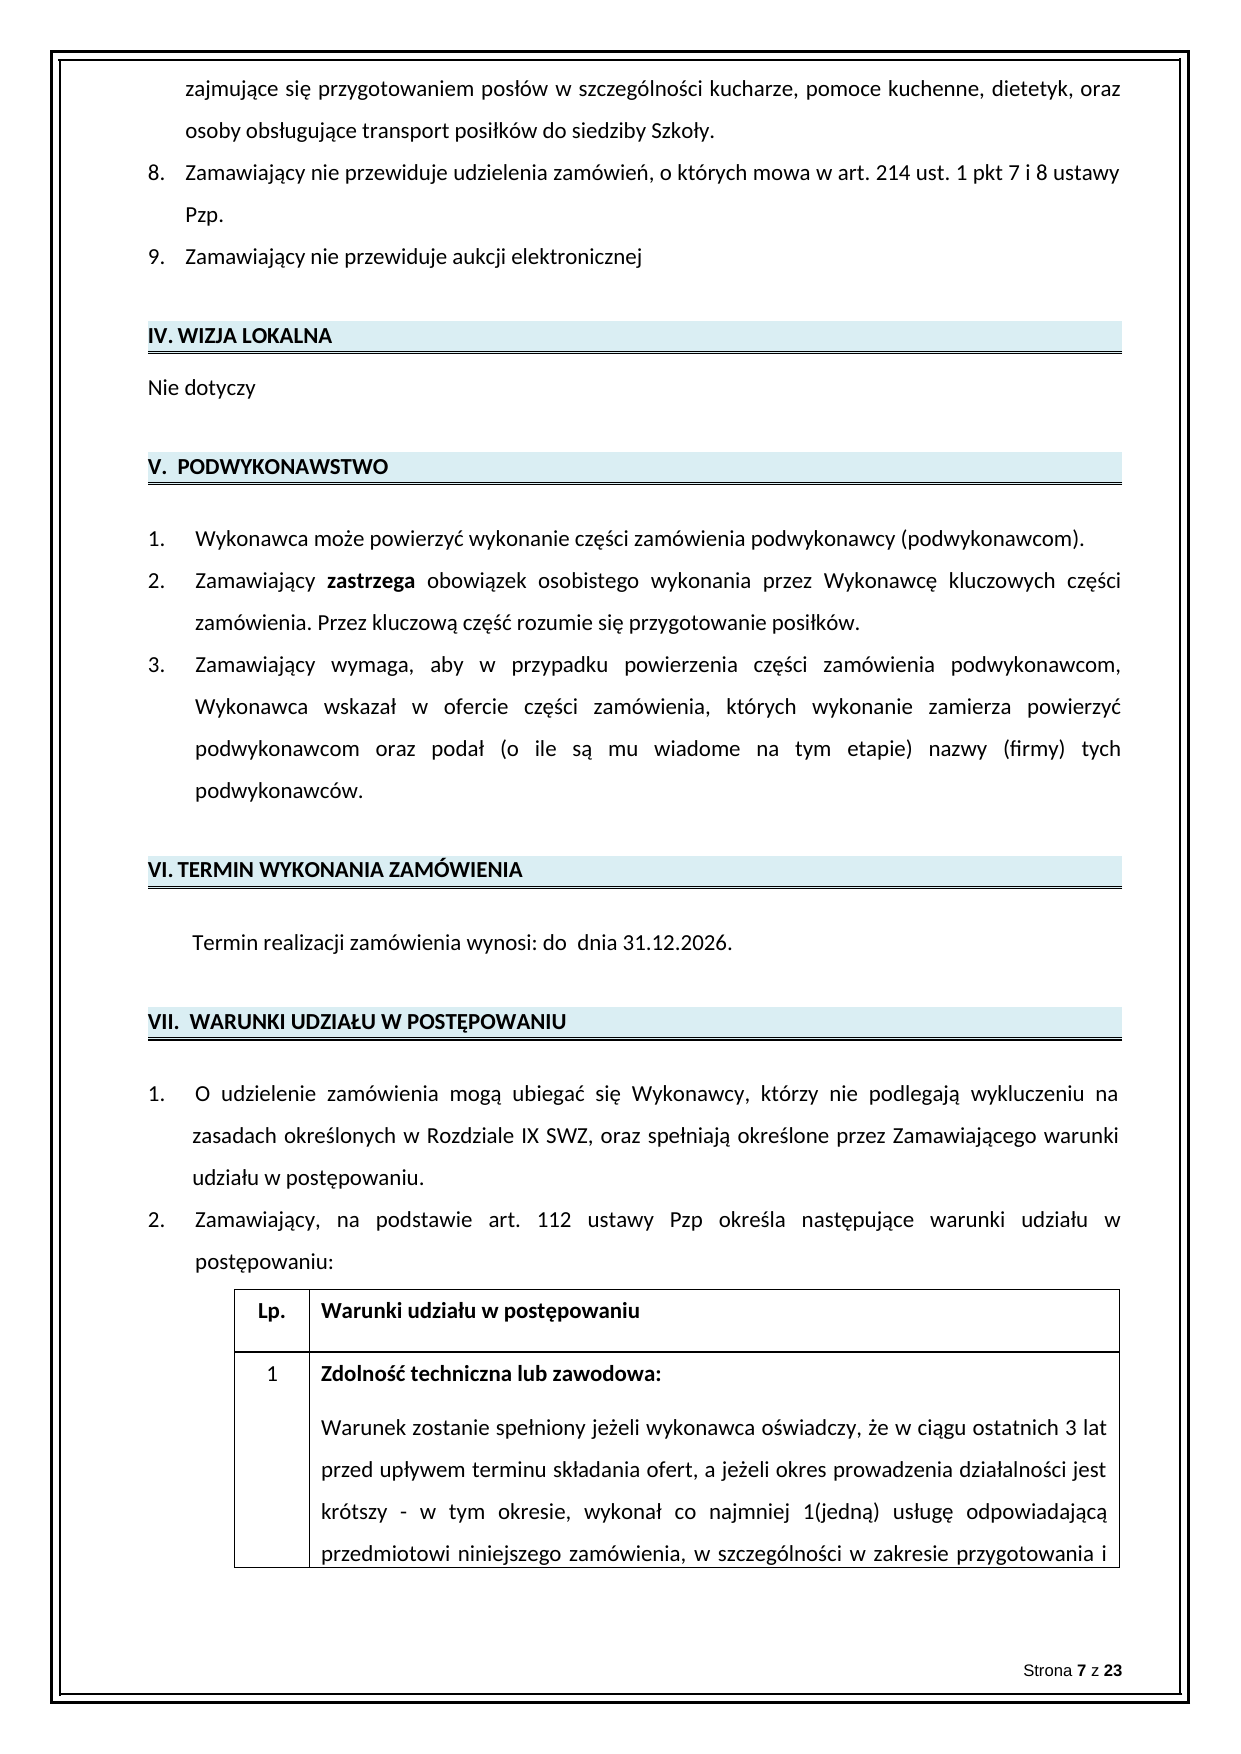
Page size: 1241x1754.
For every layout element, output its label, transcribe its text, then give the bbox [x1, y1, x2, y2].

text Termin realizacji zamówienia wynosi: do dnia 31.12.2026. [192, 928, 1122, 956]
table_header Warunki udziału w postępowaniu [310, 1290, 1119, 1351]
list PODWYKONAWSTWO [148, 452, 1122, 482]
list TERMIN WYKONANIA ZAMÓWIENIA [148, 856, 1122, 886]
list Zamawiający, na podstawie art. 112 ustawy Pzp określa następujące warunki udziału w postępowaniu: [148, 1205, 1122, 1275]
table_cell 1 [235, 1353, 309, 1567]
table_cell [310, 1353, 1119, 1567]
list Zamawiający nie przewiduje udzielenia zamówień, o których mowa w art. 214 ust. 1 pkt 7 i 8 ustawy Pzp. [148, 158, 1122, 228]
list WARUNKI UDZIAŁU W POSTĘPOWANIU [148, 1007, 1122, 1037]
list Zamawiający wymaga, aby w przypadku powierzenia części zamówienia podwykonawcom, Wykonawca wskazał w ofercie części zamówienia, których wykonanie zamierza powierzyć podwykonawcom oraz podał (o ile są mu wiadome na tym etapie) nazwy (firmy) tych podwykonawców. [148, 650, 1122, 804]
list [148, 74, 1122, 144]
list WIZJA LOKALNA [148, 321, 1122, 351]
text Nie dotyczy [148, 373, 1122, 401]
table_header Lp. [235, 1290, 309, 1351]
list O udzielenie zamówienia mogą ubiegać się Wykonawcy, którzy nie podlegają wykluczeniu na zasadach określonych w Rozdziale IX SWZ, oraz spełniają określone przez Zamawiającego warunki udziału w postępowaniu. [148, 1079, 1120, 1191]
list Zamawiający zastrzega obowiązek osobistego wykonania przez Wykonawcę kluczowych części zamówienia. Przez kluczową część rozumie się przygotowanie posiłków. [148, 566, 1122, 636]
list Zamawiający nie przewiduje aukcji elektronicznej [148, 242, 1122, 270]
list Wykonawca może powierzyć wykonanie części zamówienia podwykonawcy (podwykonawcom). [148, 524, 1122, 552]
